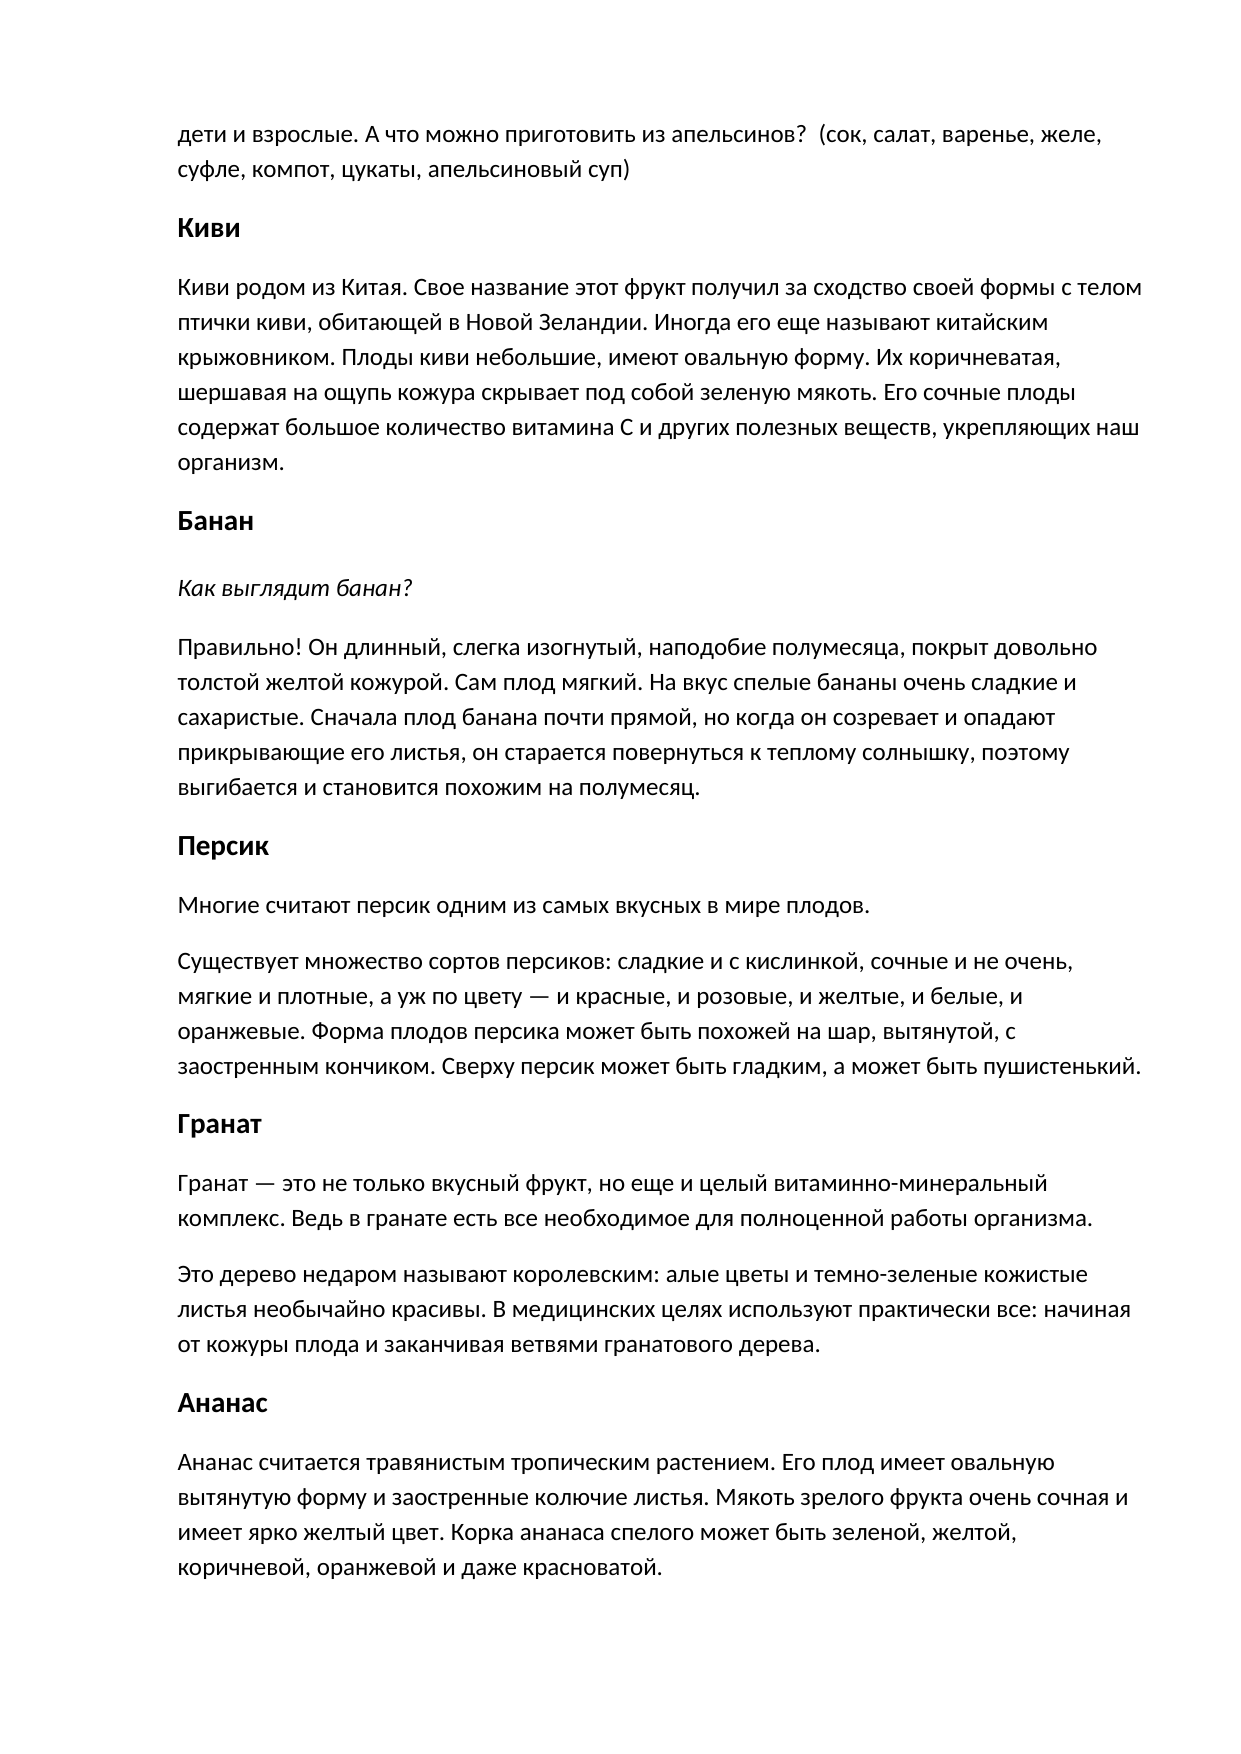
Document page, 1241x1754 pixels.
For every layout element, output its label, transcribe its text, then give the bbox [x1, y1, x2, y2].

text Это дерево недаром называют королевским: алые цветы и темно-зеленые кожистые листья необычайно красивы. В медицинских целях используют практически все: начиная от кожуры плода и заканчивая ветвями гранатового дерева. [177, 1258, 1152, 1359]
text Гранат [177, 1106, 1152, 1141]
text Правильно! Он длинный, слегка изогнутый, наподобие полумесяца, покрыт довольно толстой желтой кожурой. Сам плод мягкий. На вкус спелые бананы очень сладкие и сахаристые. Сначала плод банана почти прямой, но когда он созревает и опадают прикрывающие его листья, он старается повернуться к теплому солнышку, поэтому выгибается и становится похожим на полумесяц. [177, 631, 1152, 802]
text Как выглядит банан? [177, 572, 1152, 602]
text Многие считают персик одним из самых вкусных в мире плодов. [177, 889, 1152, 919]
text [177, 118, 1152, 184]
text Банан [177, 502, 1152, 537]
text Ананас [177, 1384, 1152, 1420]
text Гранат — это не только вкусный фрукт, но еще и целый витаминно-минеральный комплекс. Ведь в гранате есть все необходимое для полноценной работы организма. [177, 1167, 1152, 1233]
text Персик [177, 827, 1152, 863]
text Киви родом из Китая. Свое название этот фрукт получил за сходство своей формы с телом птички киви, обитающей в Новой Зеландии. Иногда его еще называют китайским крыжовником. Плоды киви небольшие, имеют овальную форму. Их коричневатая, шершавая на ощупь кожура скрывает под собой зеленую мякоть. Его сочные плоды содержат большое количество витамина С и других полезных веществ, укрепляющих наш организм. [177, 271, 1152, 476]
text Существует множество сортов персиков: сладкие и с кислинкой, сочные и не очень, мягкие и плотные, а уж по цвету — и красные, и розовые, и желтые, и белые, и оранжевые. Форма плодов персика может быть похожей на шар, вытянутой, с заостренным кончиком. Сверху персик может быть гладким, а может быть пушистенький. [177, 945, 1152, 1080]
text Киви [177, 209, 1152, 244]
text Ананас считается травянистым тропическим растением. Его плод имеет овальную вытянутую форму и заостренные колючие листья. Мякоть зрелого фрукта очень сочная и имеет ярко желтый цвет. Корка ананаса спелого может быть зеленой, желтой, коричневой, оранжевой и даже красноватой. [177, 1446, 1152, 1581]
